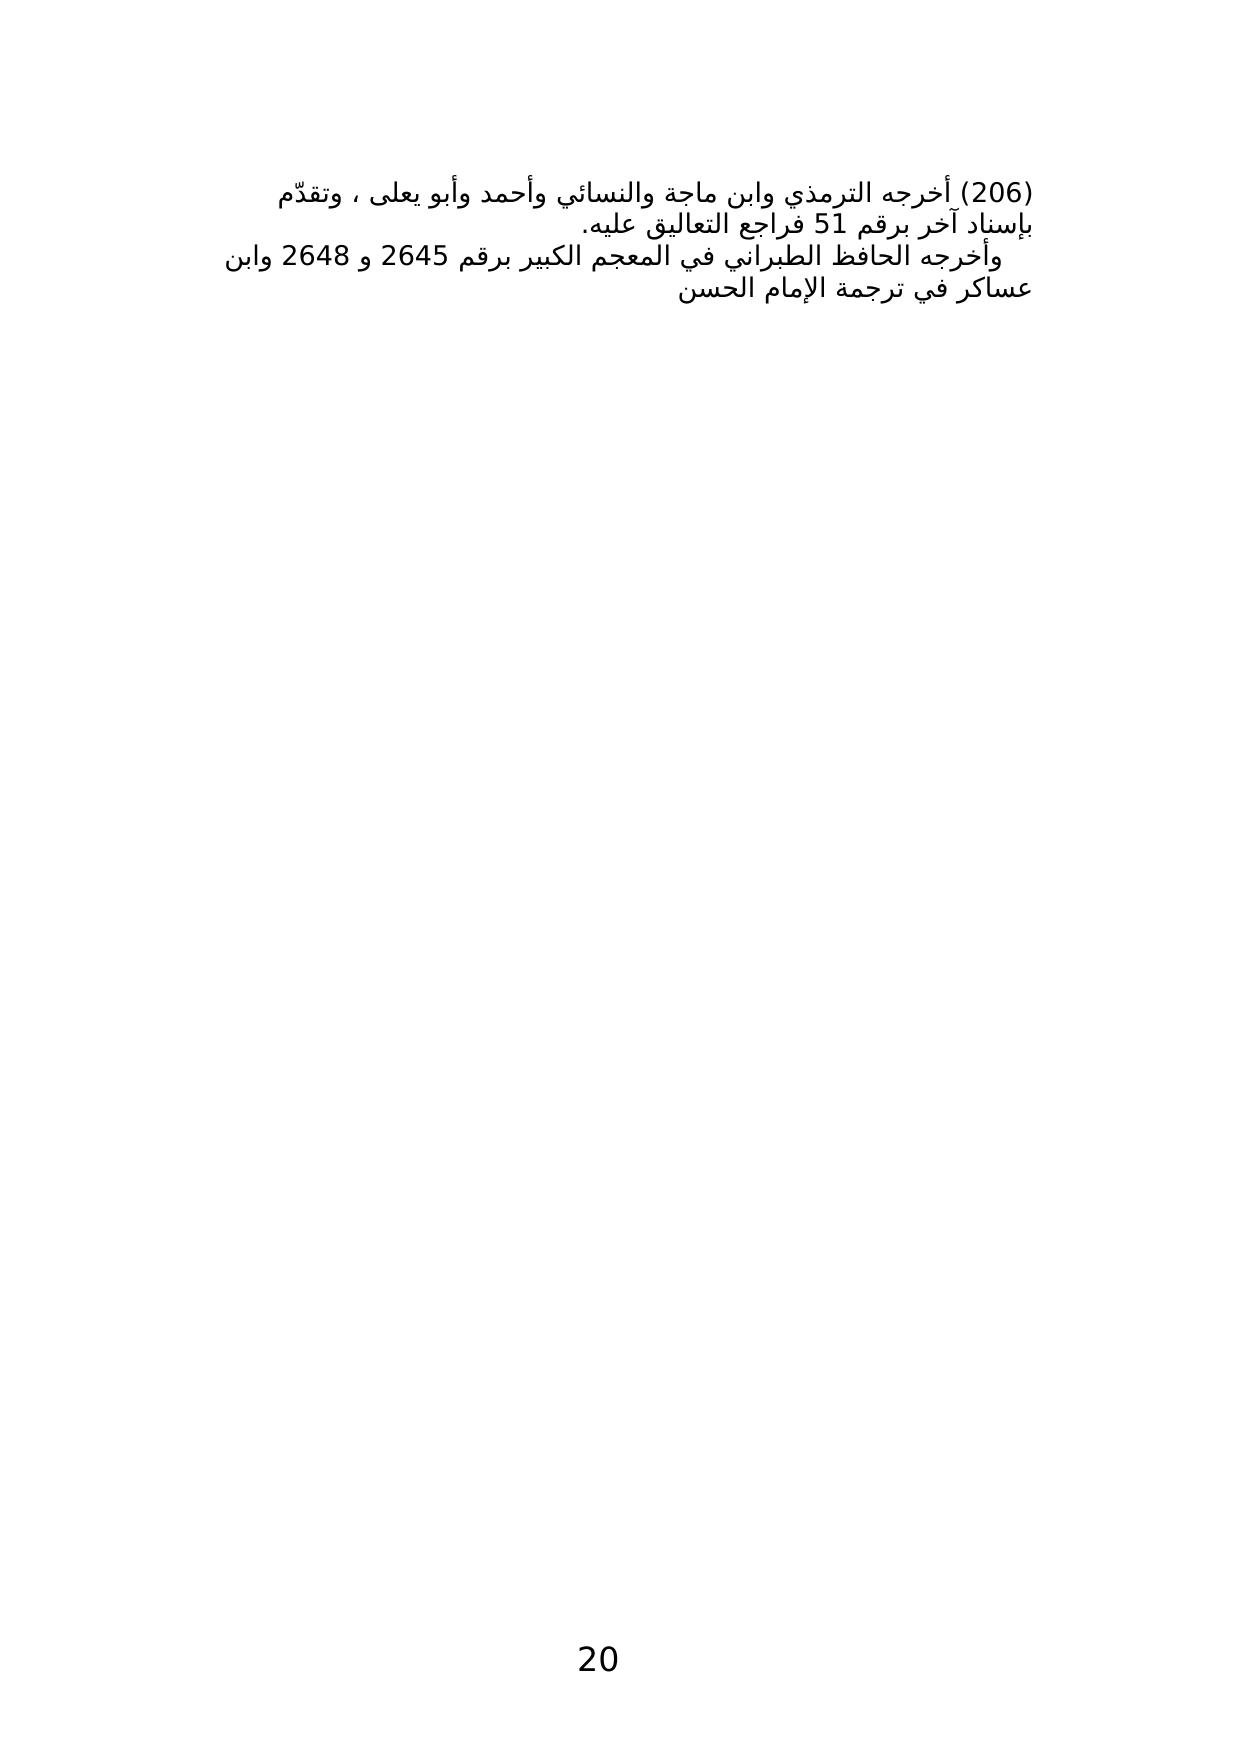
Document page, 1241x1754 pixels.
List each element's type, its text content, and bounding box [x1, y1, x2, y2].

text وأخرجه الحافظ الطبراني في المعجم الكبير برقم 2645 و 2648 وابن عساكر في ترجمة الإمام الحسن [222, 240, 1033, 303]
text (206) أخرجه الترمذي وابن ماجة والنسائي وأحمد وأبو يعلى ، وتقدّم بإسناد آخر برقم 51 فراجع التعاليق عليه. [222, 177, 1033, 240]
